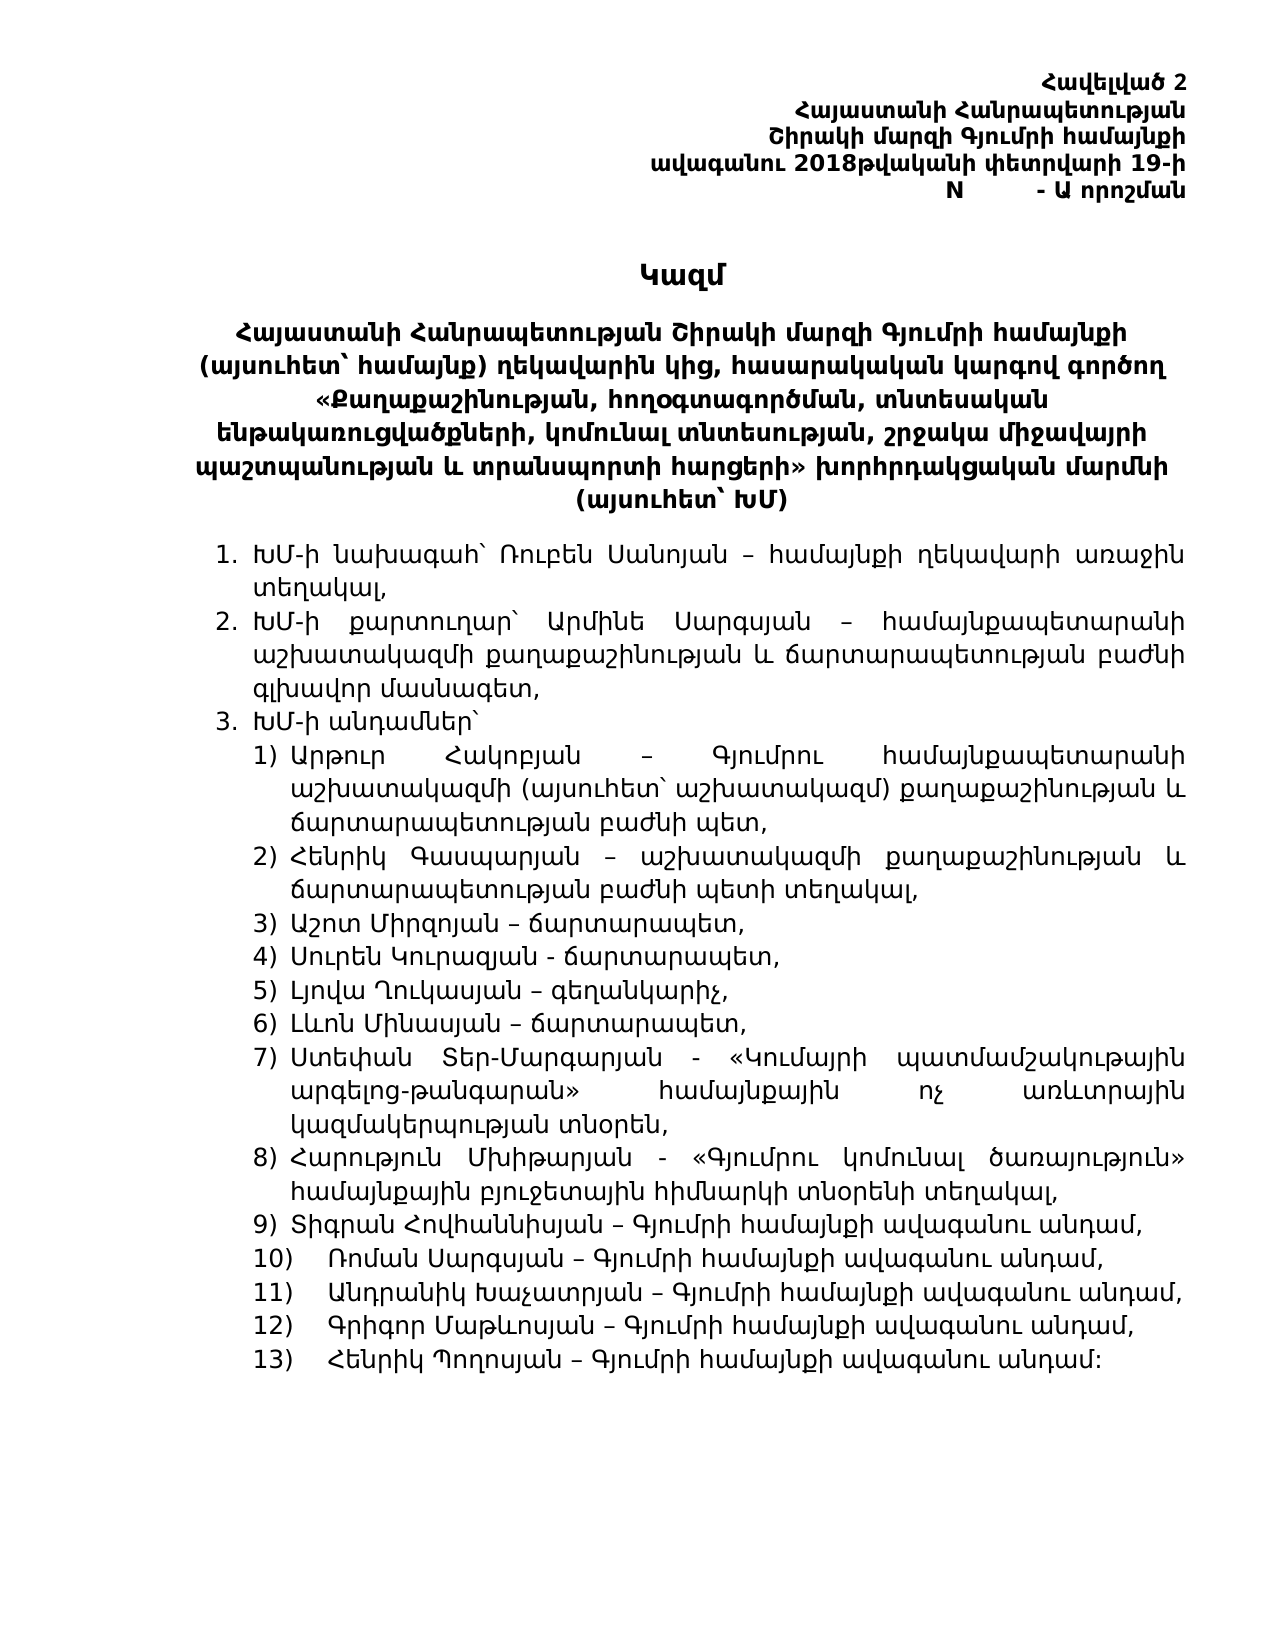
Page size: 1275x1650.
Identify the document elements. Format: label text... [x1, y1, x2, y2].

list Սուրեն Կուրազյան - ճարտարապետ, [252, 942, 1186, 971]
list Ռոման Սարգսյան – Գյումրի համայնքի ավագանու անդամ, [252, 1244, 1186, 1273]
text Հավելված 2 [177, 66, 1186, 97]
text Կազմ [177, 258, 1186, 292]
list ԽՄ-ի քարտուղար՝ Արմինե Սարգսյան – համայնքապետարանի աշխատակազմի քաղաքաշինության և ճարտարապետության բաժնի գլխավոր մասնագետ, [215, 607, 1186, 703]
text Շիրակի մարզի Գյումրի համայնքի [177, 123, 1186, 150]
list Անդրանիկ Խաչատրյան – Գյումրի համայնքի ավագանու անդամ, [252, 1278, 1186, 1307]
list Աշոտ Միրզոյան – ճարտարապետ, [252, 909, 1186, 938]
list Գրիգոր Մաթևոսյան – Գյումրի համայնքի ավագանու անդամ, [252, 1311, 1186, 1340]
list ԽՄ-ի նախագահ՝ Ռուբեն Սանոյան – համայնքի ղեկավարի առաջին տեղակալ, [215, 540, 1186, 602]
text N - Ա որոշման [177, 177, 1186, 203]
text Հայաստանի Հանրապետության [177, 97, 1186, 123]
list Լևոն Մինասյան – ճարտարապետ, [252, 1009, 1186, 1038]
list ԽՄ-ի անդամներ՝ [215, 707, 1186, 737]
list Հենրիկ Գասպարյան – աշխատակազմի քաղաքաշինության և ճարտարապետության բաժնի պետի տեղակալ, [252, 842, 1186, 904]
list Լյովա Ղուկասյան – գեղանկարիչ, [252, 976, 1186, 1005]
text Հայաստանի Հանրապետության Շիրակի մարզի Գյումրի համայնքի (այսուհետ՝ համայնք) ղեկավարին կից, հասարակական կարգով գործող «Քաղաքաշինության, հողօգտագործման, տնտեսական ենթակառուցվածքների, կոմունալ տնտեսության, շրջակա միջավայրի պաշտպանության և տրանսպորտի հարցերի» խորհրդակցական մարմնի (այսուհետ՝ ԽՄ) [177, 318, 1186, 514]
list Ստեփան Տեր-Մարգարյան - «Կումայրի պատմամշակութային արգելոց-թանգարան» համայնքային ոչ առևտրային կազմակերպության տնօրեն, [252, 1043, 1186, 1139]
text ավագանու 2018թվականի փետրվարի 19-ի [177, 150, 1186, 177]
list Հենրիկ Պողոսյան – Գյումրի համայնքի ավագանու անդամ: [252, 1345, 1186, 1374]
list Հարություն Մխիթարյան - «Գյումրու կոմունալ ծառայություն» համայնքային բյուջետային հիմնարկի տնօրենի տեղակալ, [252, 1143, 1186, 1206]
list Տիգրան Հովհաննիսյան – Գյումրի համայնքի ավագանու անդամ, [252, 1211, 1186, 1240]
list Արթուր Հակոբյան – Գյումրու համայնքապետարանի աշխատակազմի (այսուհետ՝ աշխատակազմ) քաղաքաշինության և ճարտարապետության բաժնի պետ, [252, 741, 1186, 837]
